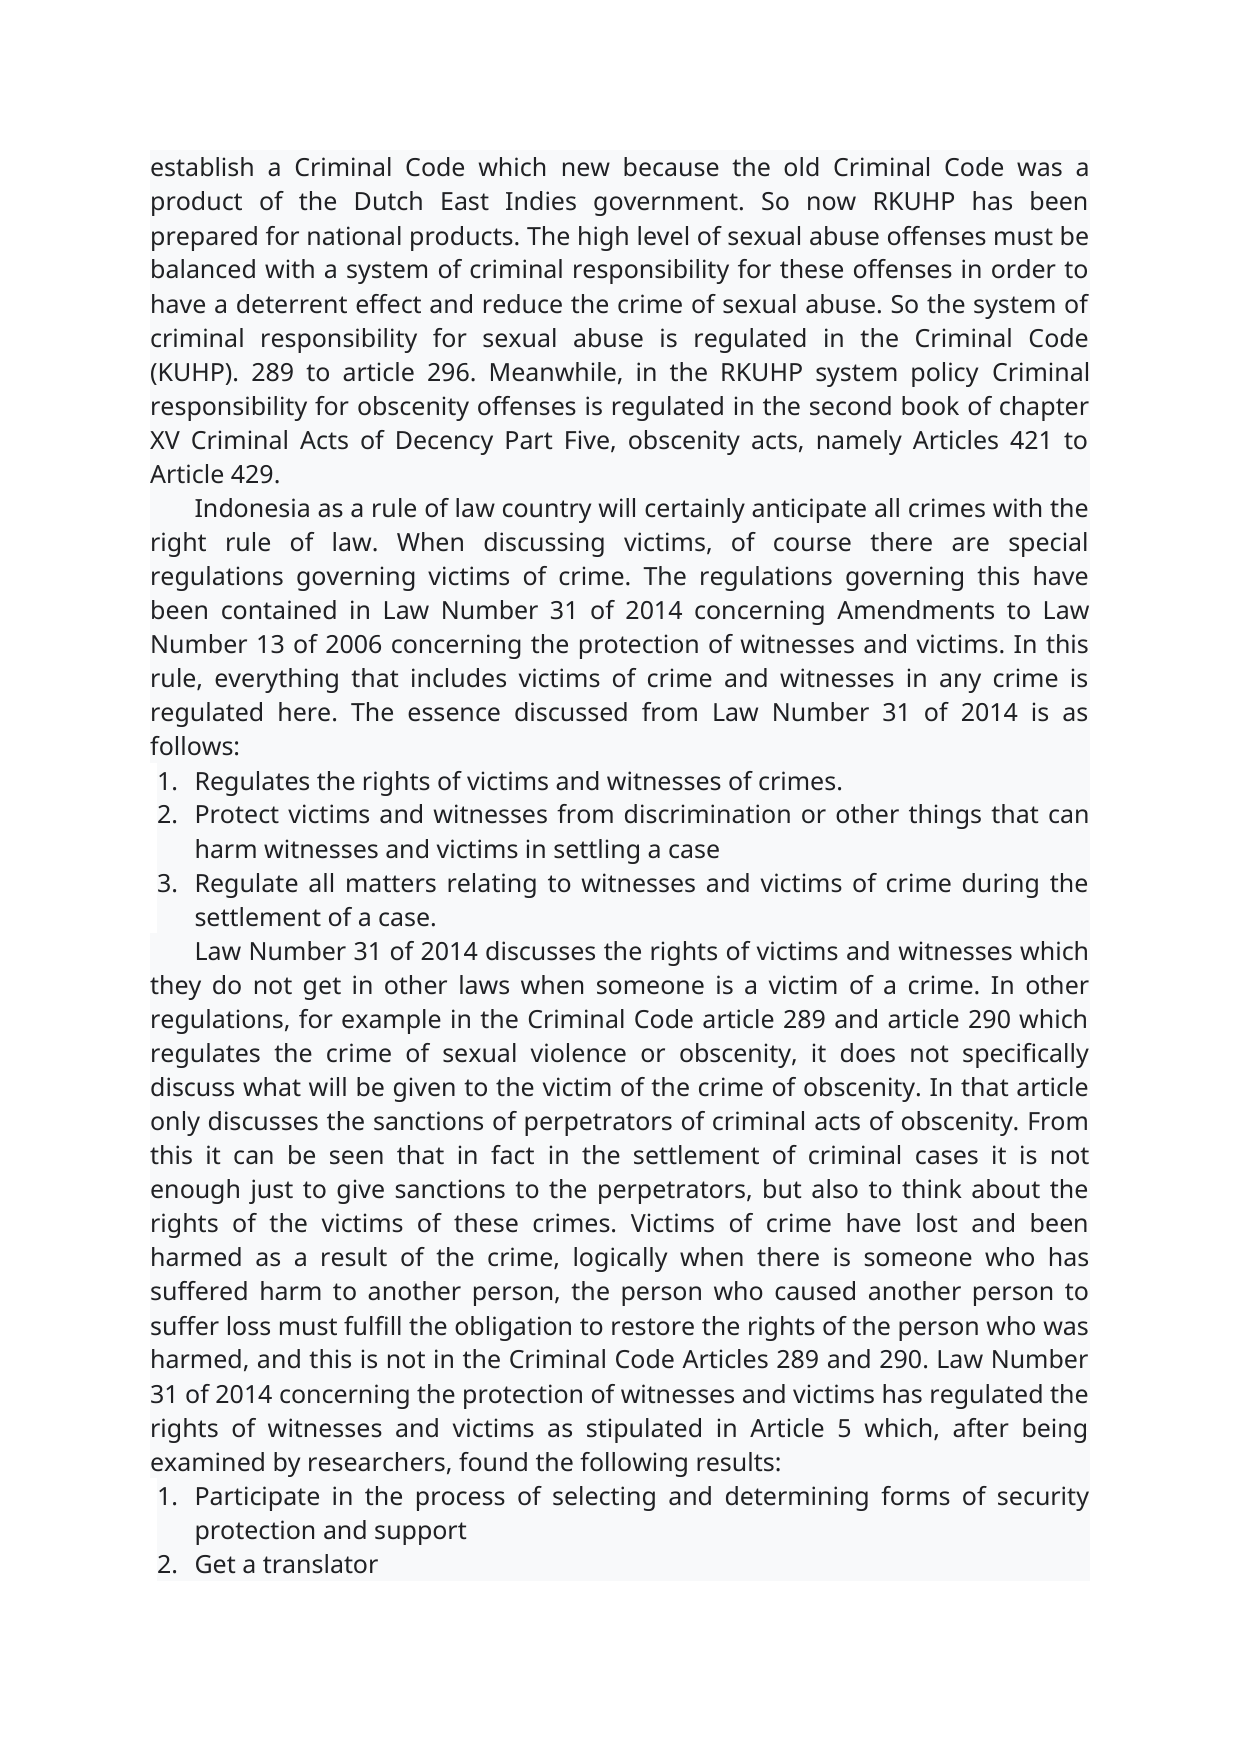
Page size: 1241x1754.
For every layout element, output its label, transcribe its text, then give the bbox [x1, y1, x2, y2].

list Participate in the process of selecting and determining forms of security protection and support [157, 1478, 1090, 1547]
list Get a translator [157, 1547, 1090, 1581]
text Law Number 31 of 2014 discusses the rights of victims and witnesses which they do not get in other laws when someone is a victim of a crime. In other regulations, for example in the Criminal Code article 289 and article 290 which regulates the crime of sexual violence or obscenity, it does not specifically discuss what will be given to the victim of the crime of obscenity. In that article only discusses the sanctions of perpetrators of criminal acts of obscenity. From this it can be seen that in fact in the settlement of criminal cases it is not enough just to give sanctions to the perpetrators, but also to think about the rights of the victims of these crimes. Victims of crime have lost and been harmed as a result of the crime, logically when there is someone who has suffered harm to another person, the person who caused another person to suffer loss must fulfill the obligation to restore the rights of the person who was harmed, and this is not in the Criminal Code Articles 289 and 290. Law Number 31 of 2014 concerning the protection of witnesses and victims has regulated the rights of witnesses and victims as stipulated in Article 5 which, after being examined by researchers, found the following results: [150, 933, 1090, 1478]
text Indonesia as a rule of law country will certainly anticipate all crimes with the right rule of law. When discussing victims, of course there are special regulations governing victims of crime. The regulations governing this have been contained in Law Number 31 of 2014 concerning Amendments to Law Number 13 of 2006 concerning the protection of witnesses and victims. In this rule, everything that includes victims of crime and witnesses in any crime is regulated here. The essence discussed from Law Number 31 of 2014 is as follows: [150, 491, 1090, 763]
list Regulate all matters relating to witnesses and victims of crime during the settlement of a case. [157, 865, 1090, 933]
list Regulates the rights of victims and witnesses of crimes. [157, 763, 1090, 797]
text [150, 150, 1090, 491]
list Protect victims and witnesses from discrimination or other things that can harm witnesses and victims in settling a case [157, 797, 1090, 865]
